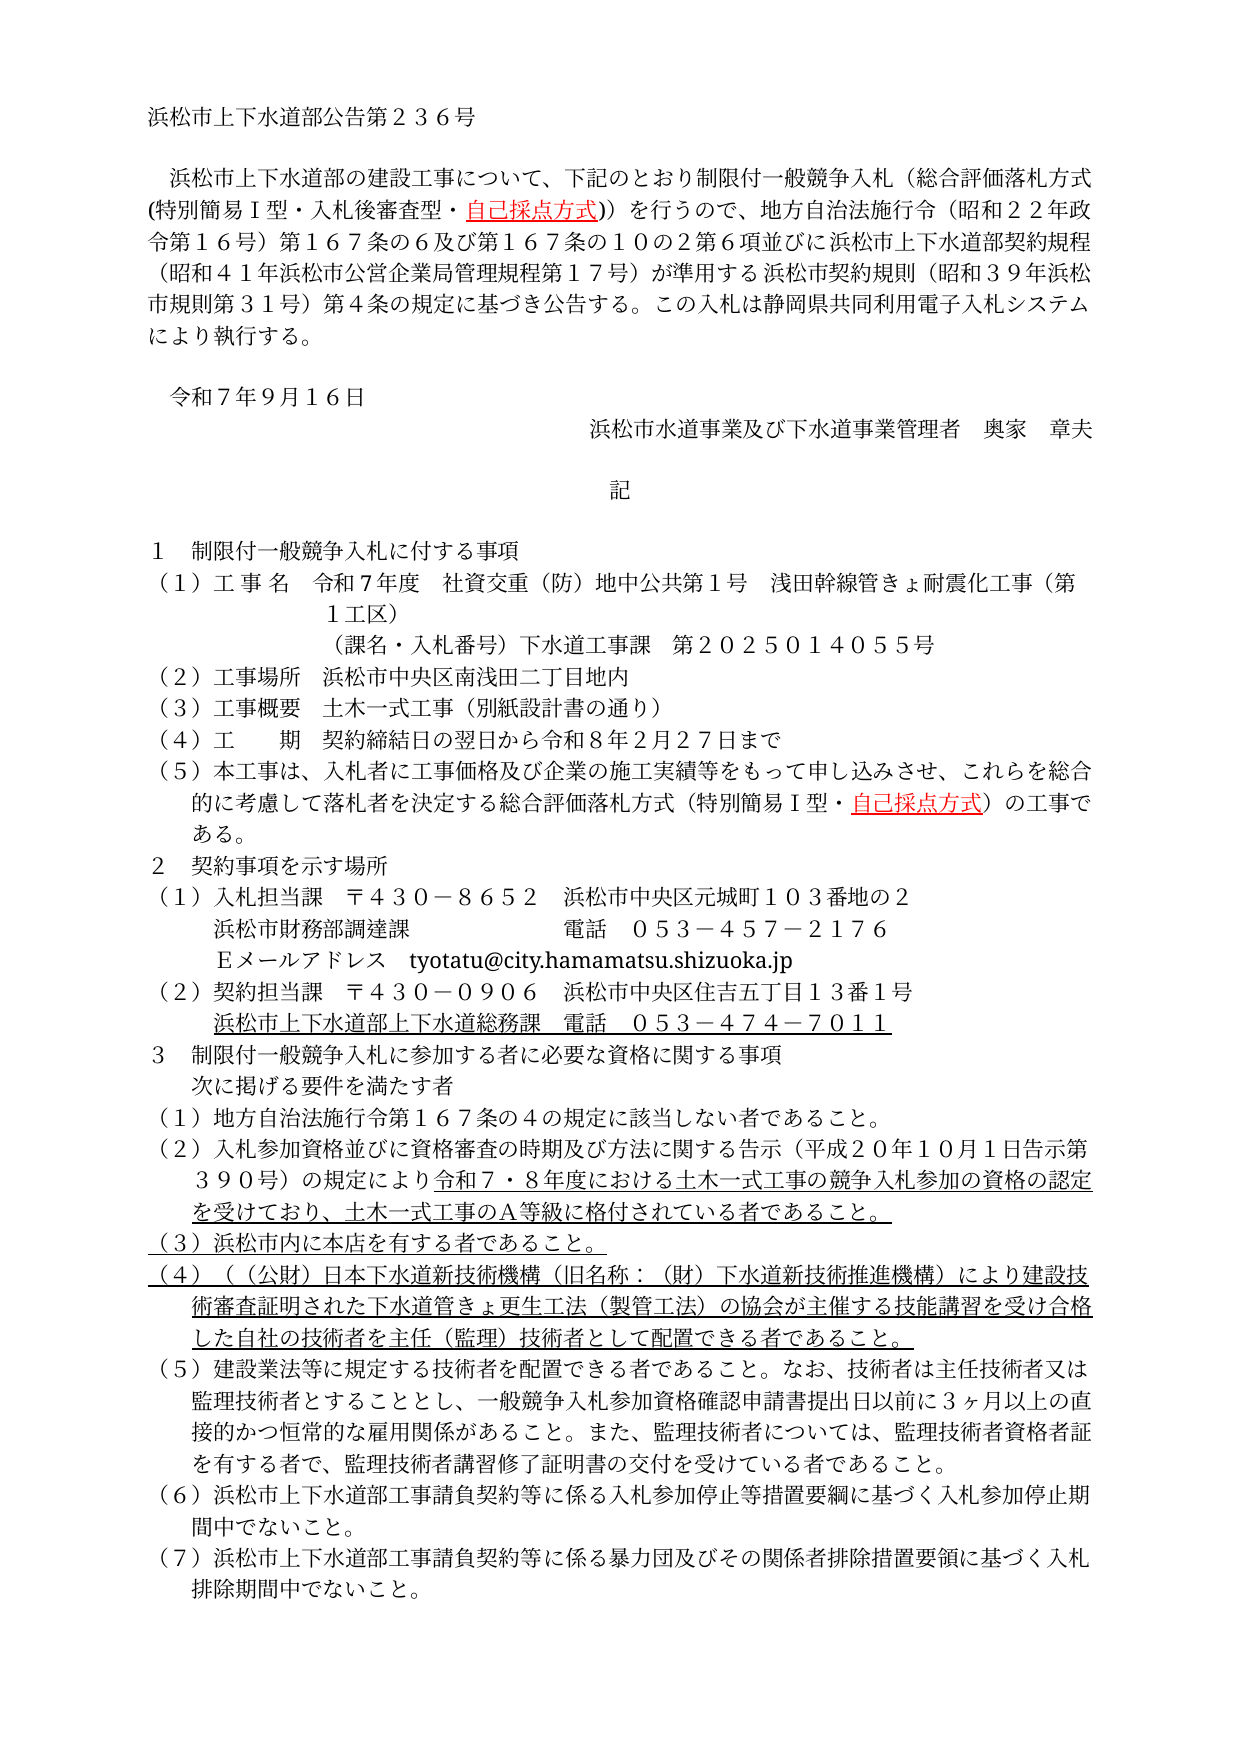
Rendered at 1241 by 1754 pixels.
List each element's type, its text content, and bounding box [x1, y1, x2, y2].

text （５）本工事は、入札者に工事価格及び企業の施工実績等をもって申し込みさせ、これらを総合的に考慮して落札者を決定する総合評価落札方式（特別簡易Ⅰ型・自己採点方式）の工事である。 [148, 754, 1092, 849]
text 浜松市上下水道部上下水道総務課 電話 ０５３－４７４－７０１１ [213, 1006, 1092, 1038]
text 浜松市上下水道部公告第２３６号 [148, 100, 1092, 132]
text （１）工事名 令和7年度 社資交重（防）地中公共第１号 浅田幹線管きょ耐震化工事（第１工区） [148, 566, 1092, 629]
subtitle 記 [148, 473, 1092, 504]
text （２）契約担当課 〒４３０－０９０６ 浜松市中央区住吉五丁目１３番１号 [148, 975, 1092, 1006]
text （１）入札担当課 〒４３０－８６５２ 浜松市中央区元城町１０３番地の２ [148, 880, 1092, 912]
text 浜松市上下水道部の建設工事について、下記のとおり制限付一般競争入札（総合評価落札方式(特別簡易Ⅰ型・入札後審査型・自己採点方式)）を行うので、地方自治法施行令（昭和２２年政令第１６号）第１６７条の６及び第１６７条の１０の２第６項並びに浜松市上下水道部契約規程（昭和４１年浜松市公営企業局管理規程第１７号）が準用する浜松市契約規則（昭和３９年浜松市規則第３１号）第４条の規定に基づき公告する。この入札は静岡県共同利用電子入札システムにより執行する。 [148, 162, 1092, 351]
text 浜松市財務部調達課 電話 ０５３－４５７－２１７６ [148, 912, 1092, 943]
text （５）建設業法等に規定する技術者を配置できる者であること。なお、技術者は主任技術者又は監理技術者とすることとし、一般競争入札参加資格確認申請書提出日以前に３ヶ月以上の直接的かつ恒常的な雇用関係があること。また、監理技術者については、監理技術者資格者証を有する者で、監理技術者講習修了証明書の交付を受けている者であること。 [148, 1352, 1092, 1478]
text （３）工事概要 土木一式工事（別紙設計書の通り） [148, 692, 1092, 723]
text 令和７年９月１６日 [148, 380, 1092, 412]
text ２ 契約事項を示す場所 [148, 849, 1092, 880]
text （３）浜松市内に本店を有する者であること。 [148, 1227, 1092, 1258]
text ３ 制限付一般競争入札に参加する者に必要な資格に関する事項 [148, 1038, 1092, 1069]
text （７）浜松市上下水道部工事請負契約等に係る暴力団及びその関係者排除措置要領に基づく入札排除期間中でないこと。 [148, 1541, 1092, 1604]
text 次に掲げる要件を満たす者 [148, 1069, 1092, 1101]
text （２）入札参加資格並びに資格審査の時期及び方法に関する告示（平成２０年１０月１日告示第３９０号）の規定により令和７・８年度における土木一式工事の競争入札参加の資格の認定を受けており、土木一式工事のＡ等級に格付されている者であること。 [148, 1132, 1092, 1227]
text （１）地方自治法施行令第１６７条の４の規定に該当しない者であること。 [148, 1101, 1092, 1132]
text （２）工事場所 浜松市中央区南浅田二丁目地内 [148, 660, 1092, 692]
text Ｅメールアドレス tyotatu@city.hamamatsu.shizuoka.jp [148, 943, 1092, 975]
text 浜松市水道事業及び下水道事業管理者 奥家 章夫 [148, 412, 1092, 443]
text （６）浜松市上下水道部工事請負契約等に係る入札参加停止等措置要綱に基づく入札参加停止期間中でないこと。 [148, 1478, 1092, 1541]
text （課名・入札番号）下水道工事課 第２０２５０１４０５５号 [148, 629, 1092, 660]
text １ 制限付一般競争入札に付する事項 [148, 534, 1092, 566]
text （４）（（公財）日本下水道新技術機構（旧名称：（財）下水道新技術推進機構）により建設技術審査証明された下水道管きょ更生工法（製管工法）の協会が主催する技能講習を受け合格した自社の技術者を主任（監理）技術者として配置できる者であること。 [148, 1258, 1092, 1352]
text （４）工 期 契約締結日の翌日から令和８年２月２７日まで [148, 723, 1092, 754]
